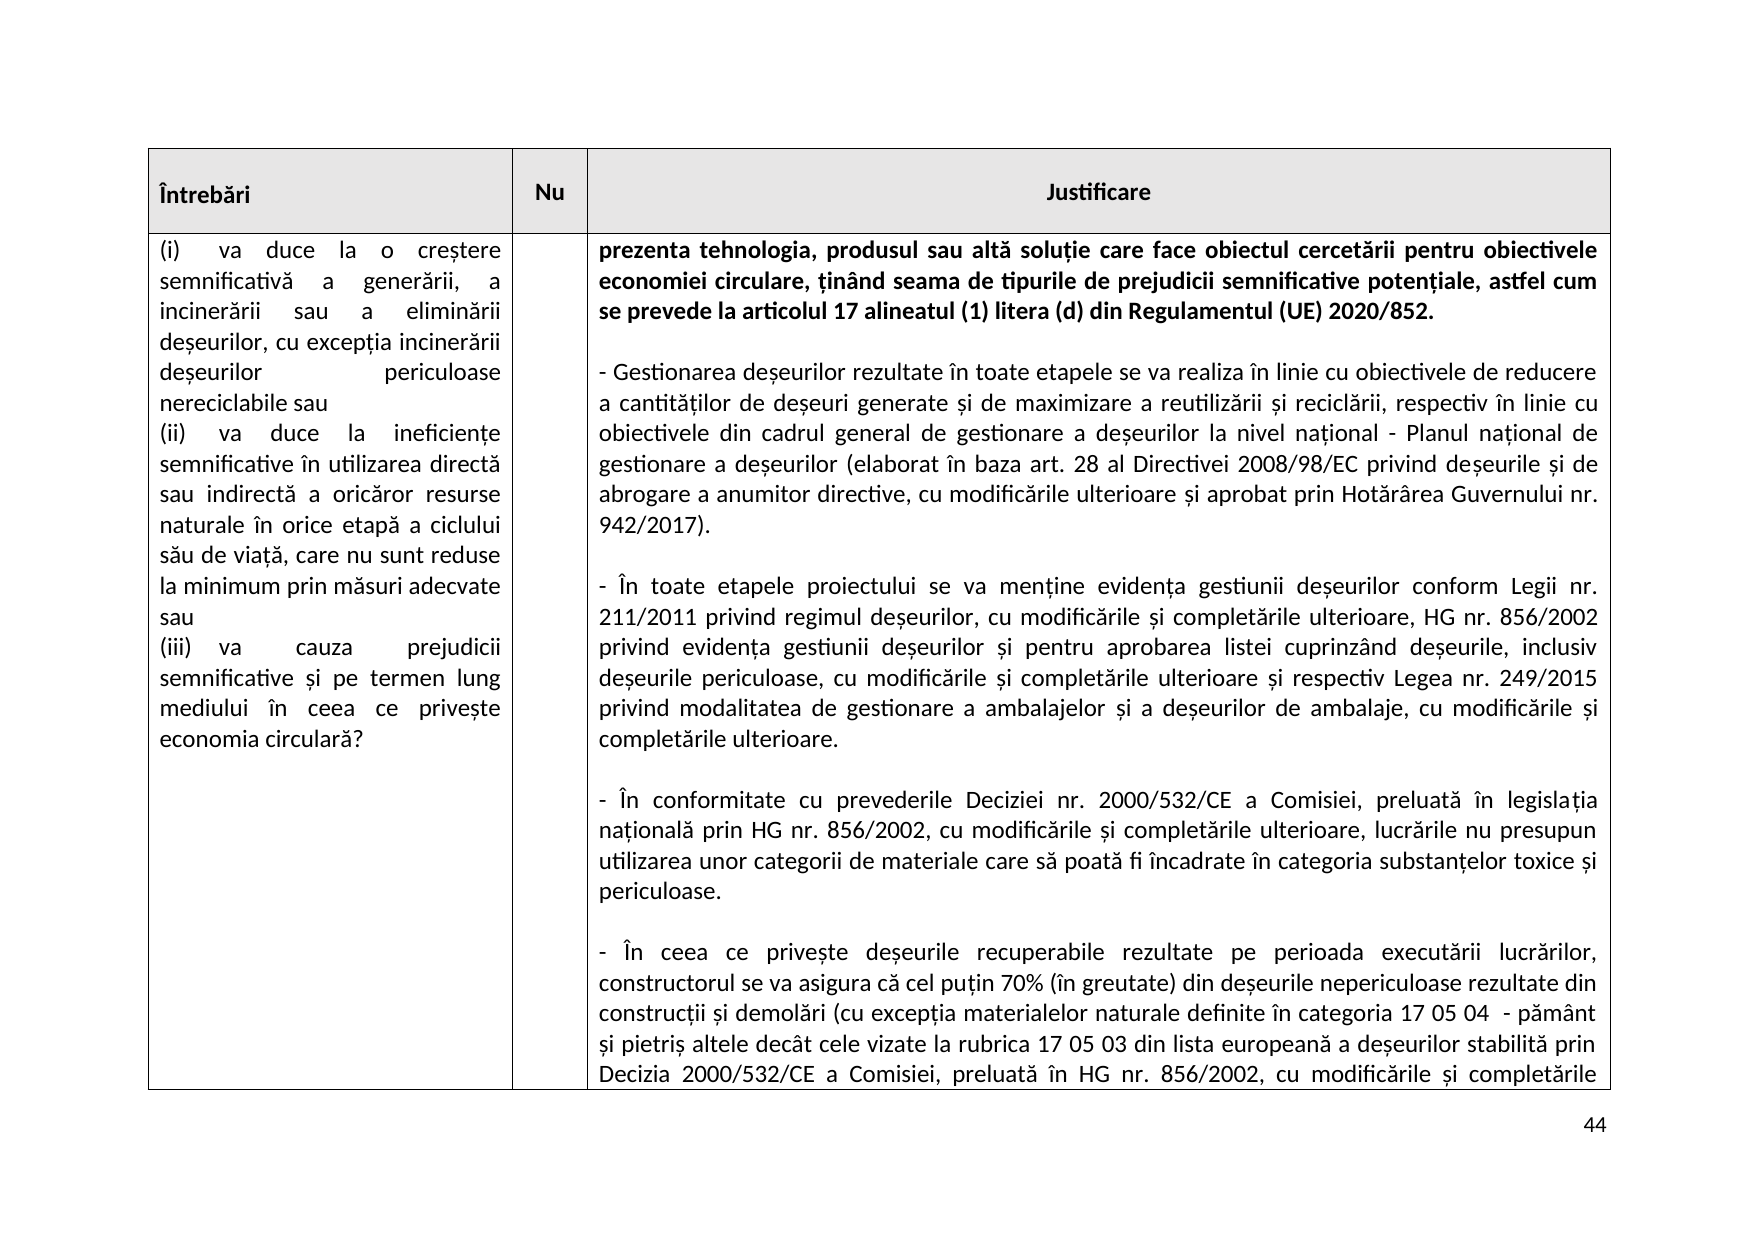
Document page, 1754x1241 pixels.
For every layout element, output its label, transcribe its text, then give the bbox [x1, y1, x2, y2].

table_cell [588, 234, 1610, 1089]
table_cell X [513, 234, 587, 1089]
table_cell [149, 234, 512, 1089]
table_header Întrebări [149, 149, 512, 233]
table_header Nu [513, 149, 587, 233]
table_header Justificare [588, 149, 1610, 233]
